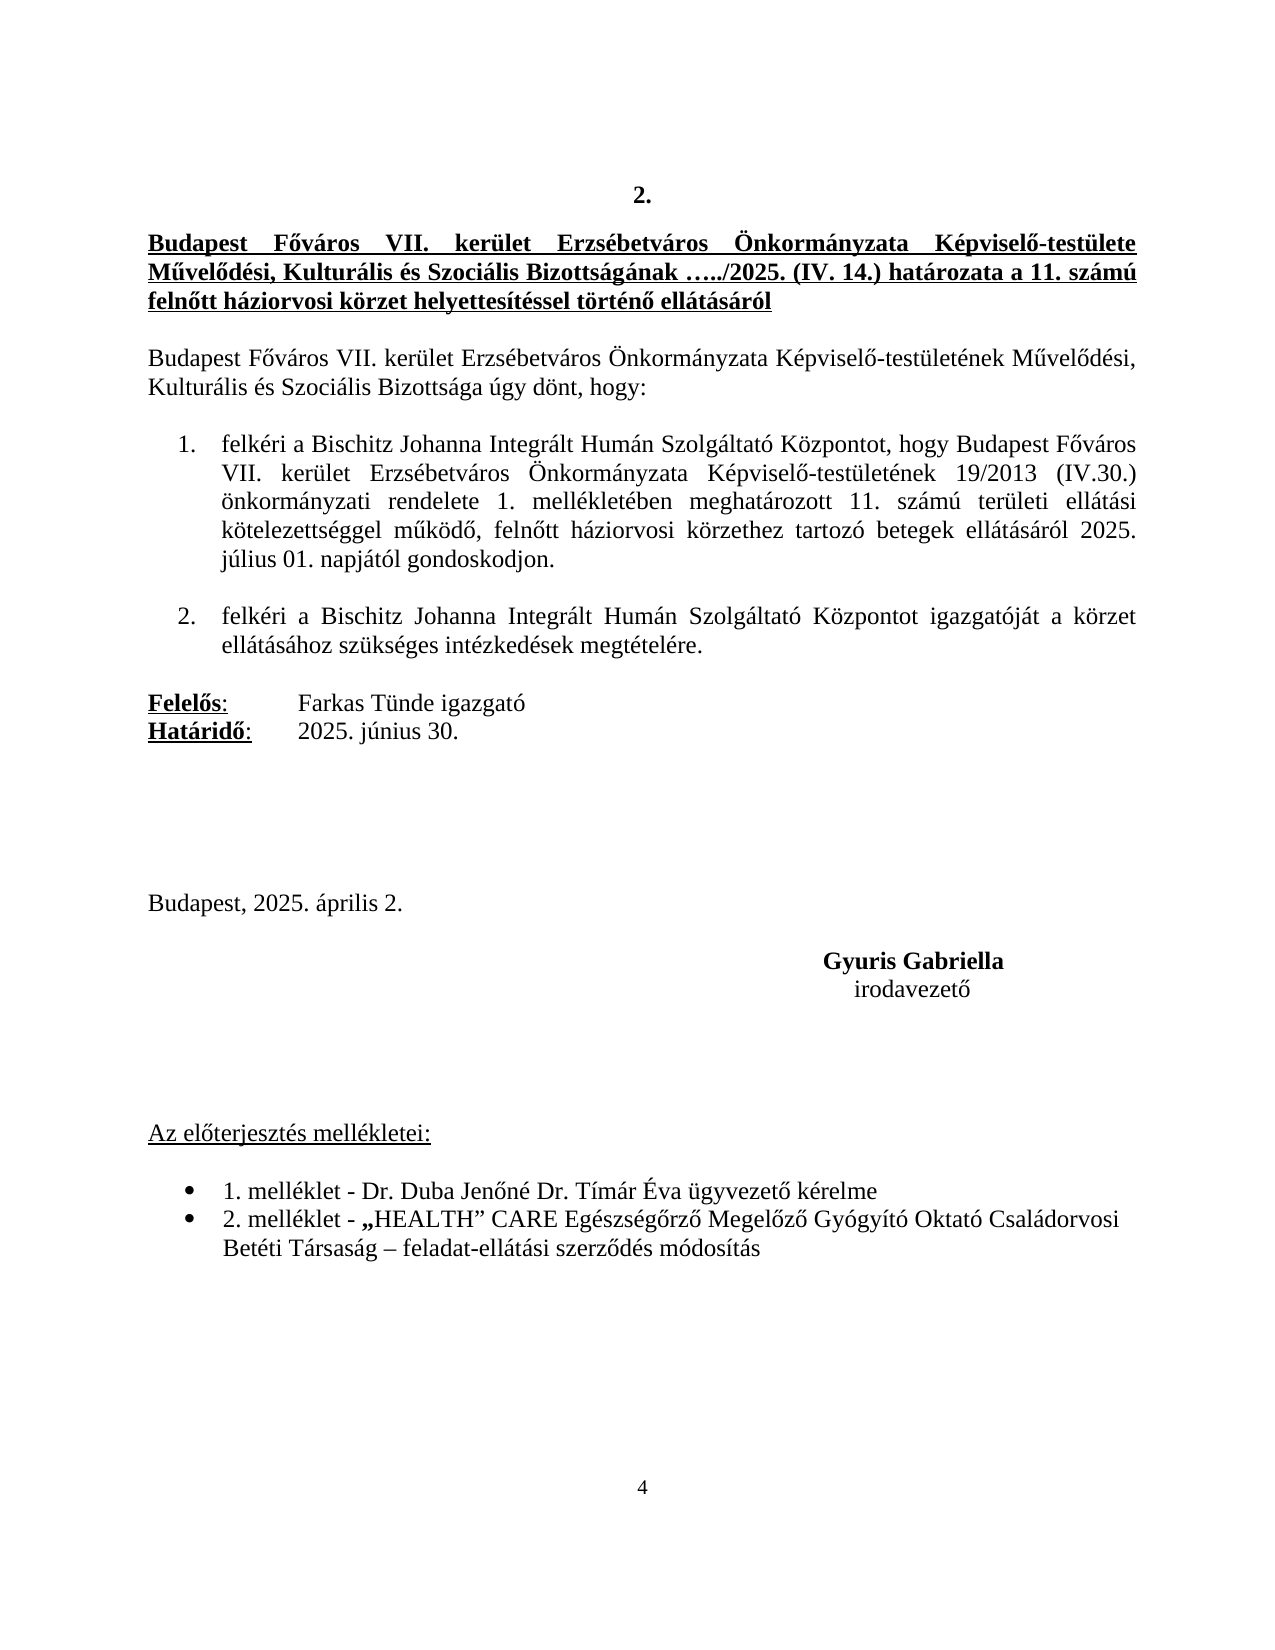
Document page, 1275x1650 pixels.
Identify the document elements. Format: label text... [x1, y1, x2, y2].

text Budapest Főváros VII. kerület Erzsébetváros Önkormányzata Képviselő-testületének Művelődési, Kulturális és Szociális Bizottsága úgy dönt, hogy: [148, 343, 1137, 401]
text Határidő: 2025. június 30. [148, 716, 1137, 745]
list 2. melléklet - „HEALTH” CARE Egészségőrző Megelőző Gyógyító Oktató Családorvosi Betéti Társaság – feladat-ellátási szerződés módosítás [185, 1204, 1137, 1262]
text Az előterjesztés mellékletei: [148, 1118, 1137, 1147]
text Budapest, 2025. április 2. [148, 888, 1137, 917]
list 1. melléklet - Dr. Duba Jenőné Dr. Tímár Éva ügyvezető kérelme [185, 1176, 1137, 1204]
text Felelős: Farkas Tünde igazgató [148, 688, 1137, 716]
text Budapest Főváros VII. kerület Erzsébetváros Önkormányzata Képviselő-testülete Művelődési, Kulturális és Szociális Bizottságának …../2025. (IV. 14.) határozata a 11. számú felnőtt háziorvosi körzet helyettesítéssel történő ellátásáról [148, 283, 1137, 314]
list felkéri a Bischitz Johanna Integrált Humán Szolgáltató Központot, hogy Budapest Főváros VII. kerület Erzsébetváros Önkormányzata Képviselő-testületének 19/2013 (IV.30.) önkormányzati rendelete 1. mellékletében meghatározott 11. számú területi ellátási kötelezettséggel működő, felnőtt háziorvosi körzethez tartozó betegek ellátásáról 2025. július 01. napjától gondoskodjon. [177, 429, 1137, 573]
text Budapest Főváros VII. kerület Erzsébetváros Önkormányzata Képviselő-testülete Művelődési, Kulturális és Szociális Bizottságának …../2025. (IV. 14.) határozata a 11. számú felnőtt háziorvosi körzet helyettesítéssel történő ellátásáról [148, 255, 1137, 282]
text Gyuris Gabriella [148, 946, 1137, 974]
text irodavezető [148, 974, 1137, 1003]
text Budapest Főváros VII. kerület Erzsébetváros Önkormányzata Képviselő-testülete Művelődési, Kulturális és Szociális Bizottságának …../2025. (IV. 14.) határozata a 11. számú felnőtt háziorvosi körzet helyettesítéssel történő ellátásáról [148, 228, 1137, 253]
text 2. [148, 181, 1137, 209]
text 2. felkéri a Bischitz Johanna Integrált Humán Szolgáltató Központot igazgatóját a körzet ellátásához szükséges intézkedések megtételére. [177, 601, 1137, 659]
